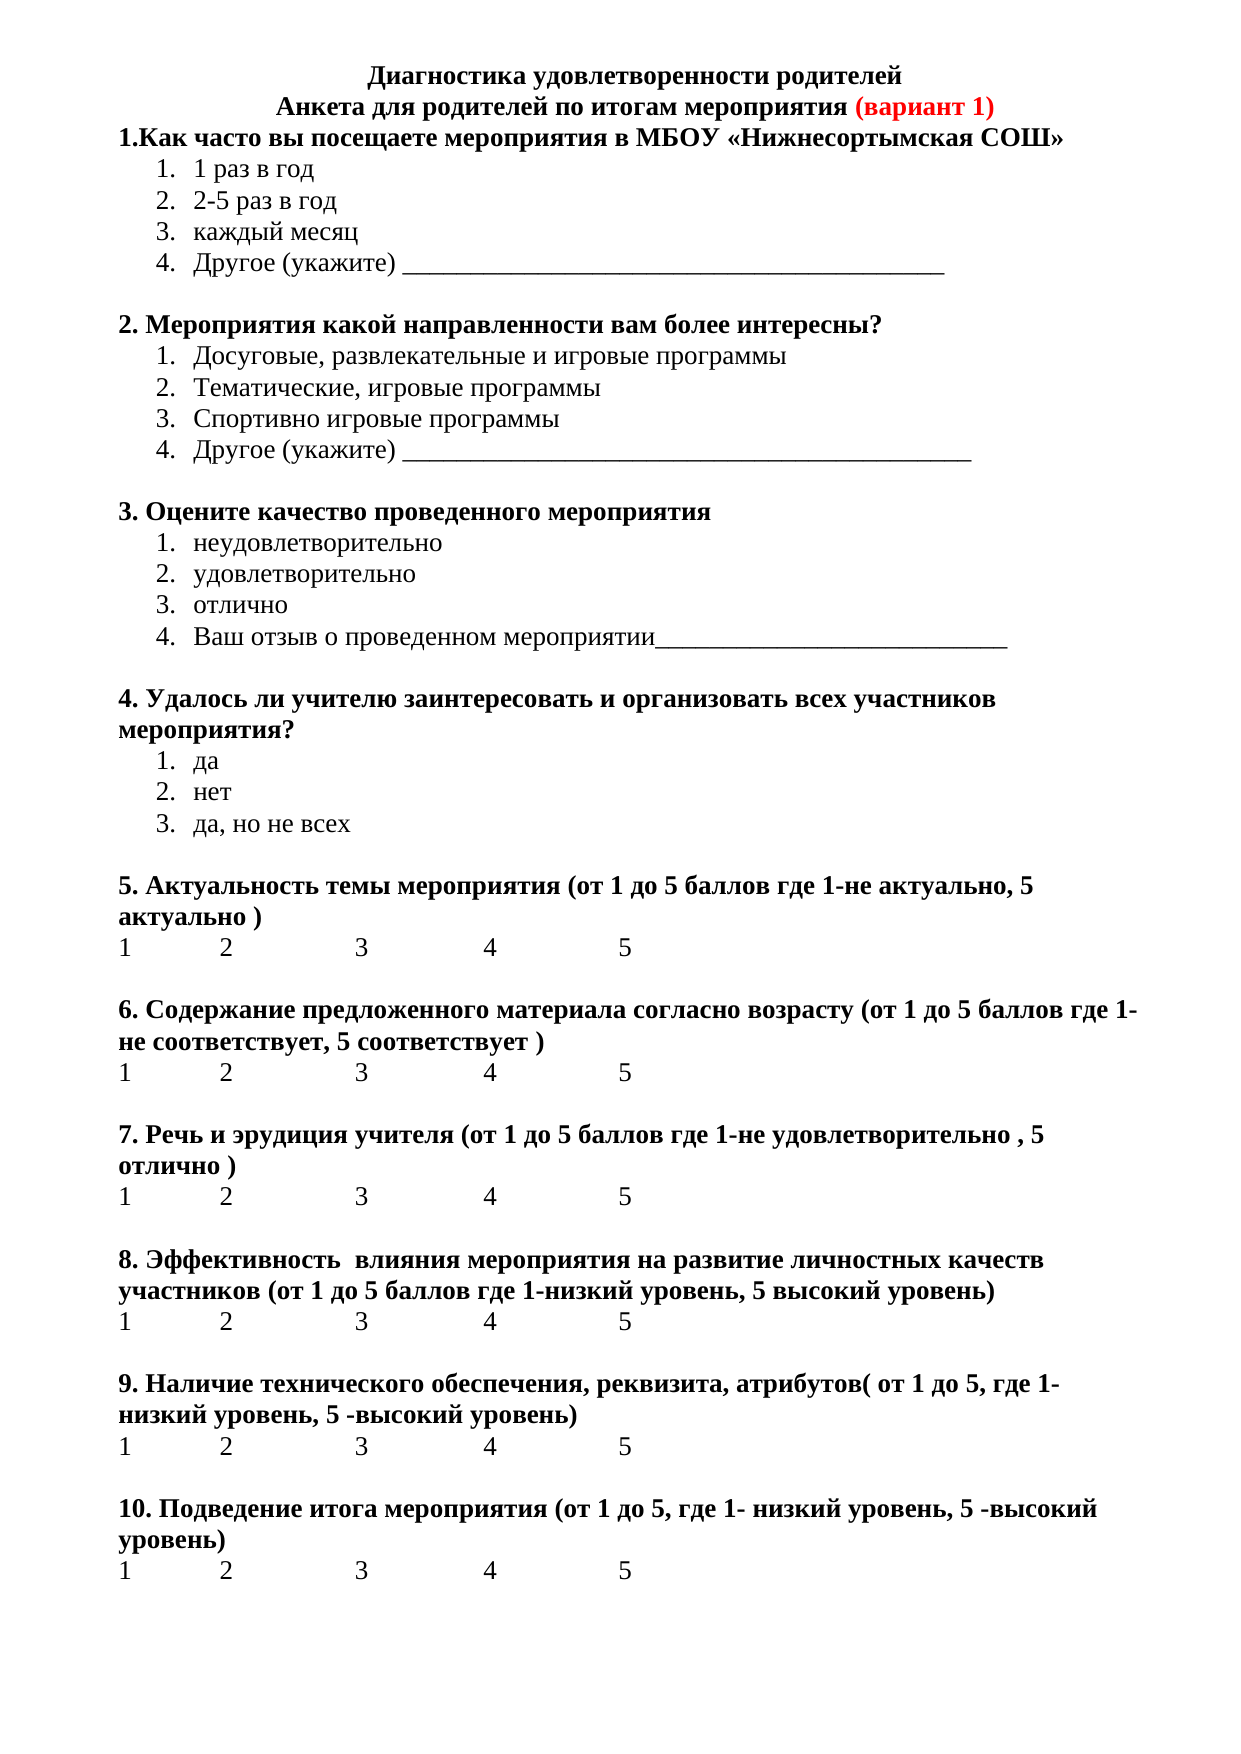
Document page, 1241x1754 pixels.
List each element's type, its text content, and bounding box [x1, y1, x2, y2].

list Тематические, игровые программы [156, 371, 1152, 402]
subtitle 4. Удалось ли учителю заинтересовать и организовать всех участников мероприятия? [118, 682, 1152, 744]
subtitle 6. Содержание предложенного материала согласно возрасту (от 1 до 5 баллов где 1- не соответствует, 5 соответствует ) [118, 993, 1152, 1056]
list 1 раз в год [156, 153, 1152, 184]
list да [156, 744, 1152, 776]
text Диагностика удовлетворенности родителей [118, 59, 1152, 90]
text 1 2 3 4 5 [118, 1429, 1152, 1461]
text Анкета для родителей по итогам мероприятия (вариант 1) [118, 90, 1152, 121]
list Ваш отзыв о проведенном мероприятии__________________________ [156, 620, 1152, 651]
list отлично [156, 589, 1152, 620]
list 2-5 раз в год [156, 184, 1152, 215]
list да, но не всех [156, 807, 1152, 838]
subtitle 5. Актуальность темы мероприятия (от 1 до 5 баллов где 1-не актуально, 5 актуально ) [118, 869, 1152, 931]
subtitle 8. Эффективность влияния мероприятия на развитие личностных качеств участников (от 1 до 5 баллов где 1-низкий уровень, 5 высокий уровень) [118, 1243, 1152, 1305]
list каждый месяц [156, 215, 1152, 246]
list удовлетворительно [156, 557, 1152, 589]
text 1 2 3 4 5 [118, 931, 1152, 962]
list нет [156, 776, 1152, 807]
subtitle 1.Как часто вы посещаете мероприятия в МБОУ «Нижнесортымская СОШ» [118, 121, 1152, 153]
subtitle 2. Мероприятия какой направленности вам более интересны? [118, 308, 1152, 339]
text 1 2 3 4 5 [118, 1180, 1152, 1212]
subtitle 10. Подведение итога мероприятия (от 1 до 5, где 1- низкий уровень, 5 -высокий уровень) [118, 1492, 1152, 1554]
text 1 2 3 4 5 [118, 1056, 1152, 1087]
list Другое (укажите) __________________________________________ [156, 433, 1152, 464]
list Другое (укажите) ________________________________________ [156, 246, 1152, 277]
list Спортивно игровые программы [156, 402, 1152, 433]
text 1 2 3 4 5 [118, 1554, 1152, 1585]
text 1 2 3 4 5 [118, 1305, 1152, 1336]
subtitle 3. Оцените качество проведенного мероприятия [118, 495, 1152, 526]
list неудовлетворительно [156, 526, 1152, 557]
subtitle 7. Речь и эрудиция учителя (от 1 до 5 баллов где 1-не удовлетворительно , 5 отлично ) [118, 1118, 1152, 1180]
list Досуговые, развлекательные и игровые программы [156, 339, 1152, 371]
subtitle 9. Наличие технического обеспечения, реквизита, атрибутов( от 1 до 5, где 1- низкий уровень, 5 -высокий уровень) [118, 1367, 1152, 1429]
